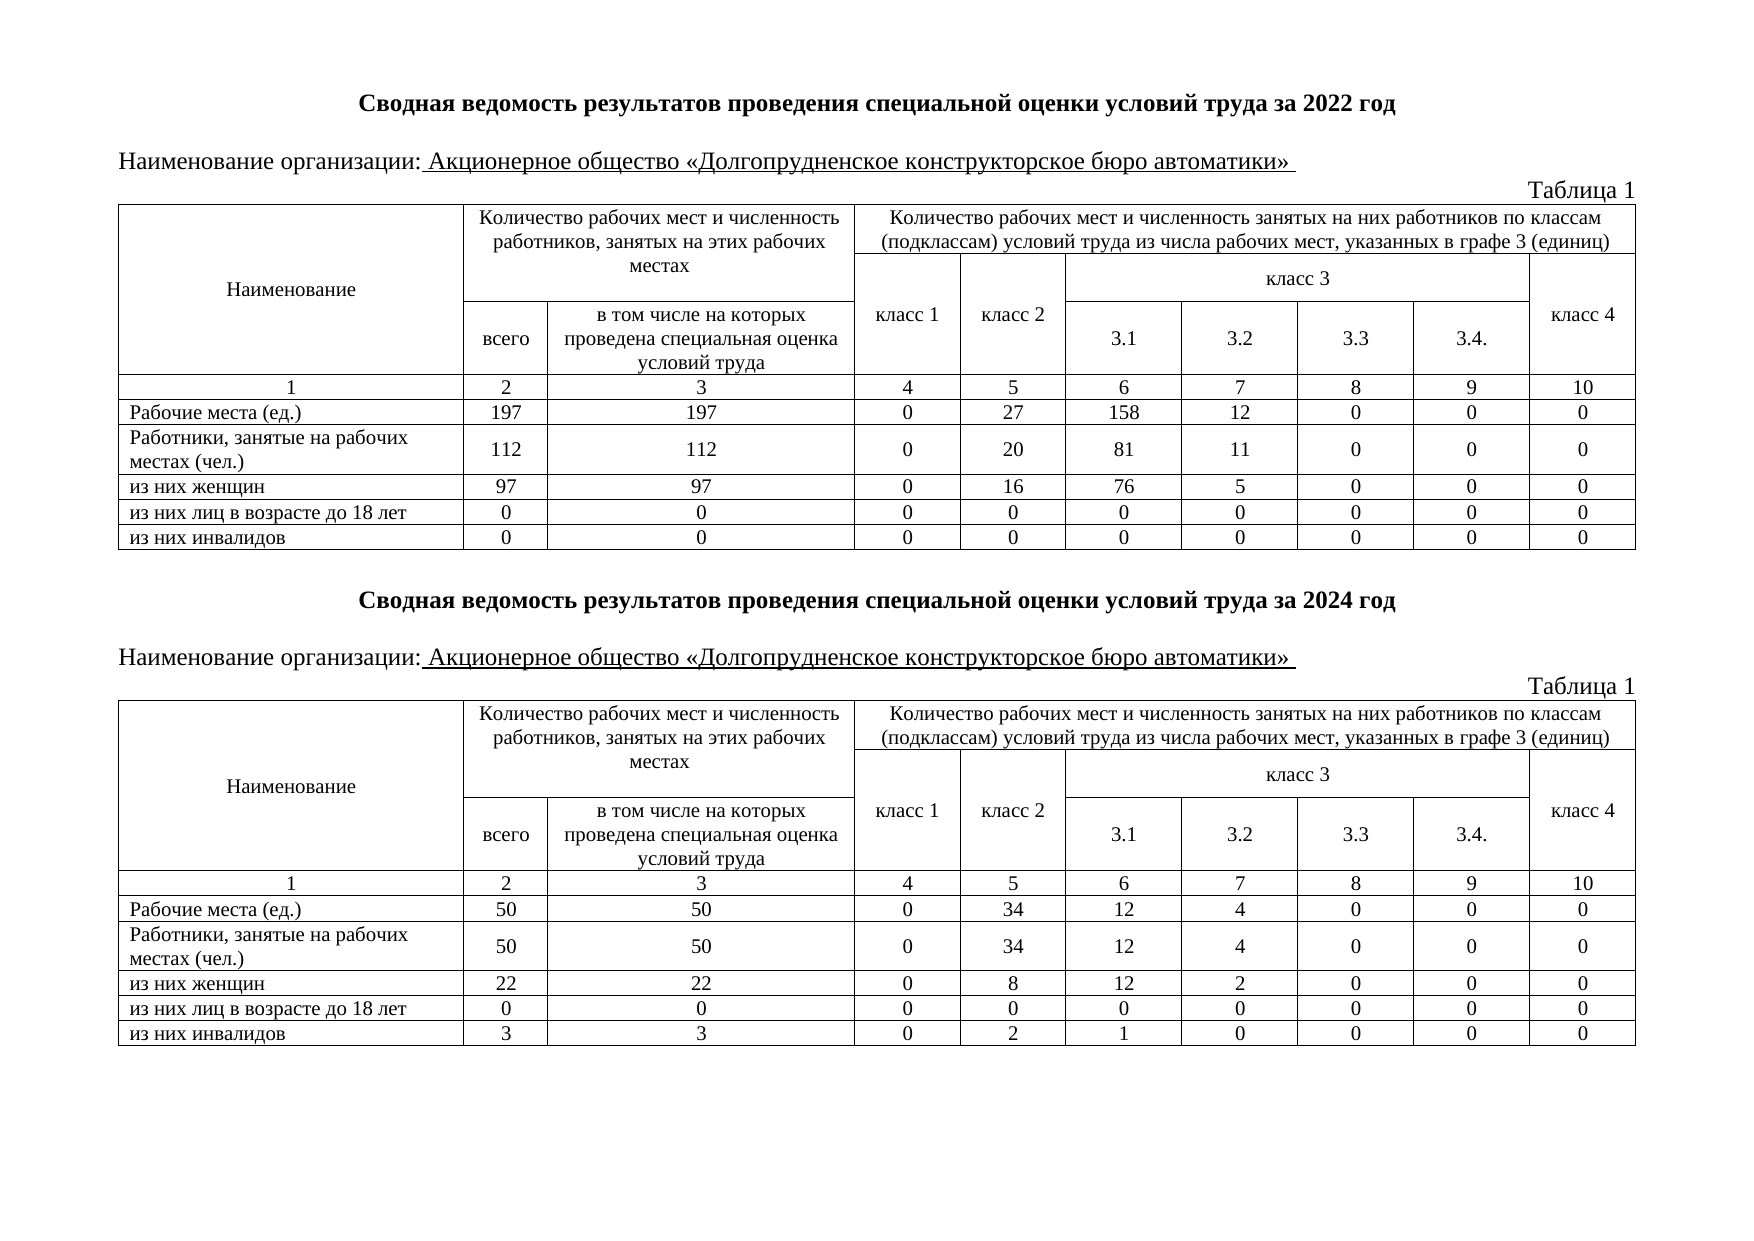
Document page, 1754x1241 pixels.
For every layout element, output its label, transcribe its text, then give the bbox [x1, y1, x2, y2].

table_cell 0 [855, 971, 960, 995]
table_cell всего [464, 798, 547, 870]
table_cell класс 3 [1066, 750, 1529, 797]
table_cell 10 [1530, 375, 1635, 399]
table_cell 3.4. [1414, 798, 1529, 870]
table_cell 5 [961, 871, 1065, 895]
table_cell 0 [1414, 400, 1529, 424]
table_cell 0 [1298, 425, 1413, 473]
table_cell 2 [464, 375, 547, 399]
table_cell в том числе на которых проведена специальная оценка условий труда [548, 798, 854, 870]
table_cell 0 [961, 996, 1065, 1020]
table_cell 97 [548, 475, 854, 498]
table_cell 8 [1298, 375, 1413, 399]
table_cell класс 2 [961, 254, 1065, 374]
table_cell 27 [961, 400, 1065, 424]
table_cell 0 [855, 425, 960, 473]
table_cell 12 [1066, 922, 1181, 970]
table_cell 4 [1182, 922, 1297, 970]
table_cell 2 [1182, 971, 1297, 995]
table_cell Работники, занятые на рабочих местах (чел.) [119, 922, 463, 970]
text Наименование организации: Акционерное общество «Долгопрудненское конструкторское бюро автоматики» [118, 146, 1636, 175]
table_cell 2 [464, 871, 547, 895]
table_cell 7 [1182, 375, 1297, 399]
table_cell 2 [961, 1021, 1065, 1045]
table_cell 3 [464, 1021, 547, 1045]
table_cell 50 [548, 896, 854, 921]
table_cell 0 [1414, 996, 1529, 1020]
table_cell 0 [1414, 525, 1529, 549]
table_cell 197 [464, 400, 547, 424]
table_cell 0 [1414, 922, 1529, 970]
table_cell 34 [961, 896, 1065, 921]
table_cell 0 [855, 475, 960, 498]
table_cell из них женщин [119, 475, 463, 498]
table_cell 12 [1066, 971, 1181, 995]
table_cell 0 [1414, 425, 1529, 473]
table_cell 0 [1298, 400, 1413, 424]
table_cell 0 [548, 525, 854, 549]
table_cell 22 [464, 971, 547, 995]
table_cell 81 [1066, 425, 1181, 473]
table_cell 34 [961, 922, 1065, 970]
table_header Количество рабочих мест и численность работников, занятых на этих рабочих местах [464, 701, 854, 797]
table_cell из них инвалидов [119, 1021, 463, 1045]
table_cell 3 [548, 871, 854, 895]
table_cell 3.2 [1182, 302, 1297, 374]
table_cell 11 [1182, 425, 1297, 473]
table_cell 0 [1298, 1021, 1413, 1045]
table_cell 0 [1066, 996, 1181, 1020]
table_cell класс 4 [1530, 750, 1635, 870]
table_cell 50 [464, 922, 547, 970]
text Наименование организации: Акционерное общество «Долгопрудненское конструкторское бюро автоматики» [118, 642, 1636, 671]
table_cell 1 [119, 375, 463, 399]
text Сводная ведомость результатов проведения специальной оценки условий труда за 2022 год [118, 88, 1636, 117]
table_cell 4 [855, 871, 960, 895]
table_cell 0 [1414, 971, 1529, 995]
table_cell 0 [1530, 500, 1635, 524]
table_cell 0 [855, 896, 960, 921]
table_cell класс 1 [855, 750, 960, 870]
table_cell 8 [1298, 871, 1413, 895]
table_cell 20 [961, 425, 1065, 473]
table_cell класс 4 [1530, 254, 1635, 374]
table_cell 0 [1530, 971, 1635, 995]
table_cell 5 [1182, 475, 1297, 498]
table_cell 0 [1298, 500, 1413, 524]
table_cell из них женщин [119, 971, 463, 995]
table_cell 1 [1066, 1021, 1181, 1045]
table_cell 1 [119, 871, 463, 895]
table_cell 0 [1298, 475, 1413, 498]
table_cell 97 [464, 475, 547, 498]
table_cell 4 [1182, 896, 1297, 921]
table_cell 0 [464, 996, 547, 1020]
table_cell 0 [464, 525, 547, 549]
table_cell 112 [548, 425, 854, 473]
table_cell из них инвалидов [119, 525, 463, 549]
table_header Количество рабочих мест и численность занятых на них работников по классам (подклассам) условий труда из числа рабочих мест, указанных в графе 3 (единиц) [855, 701, 1635, 749]
table_cell 3.1 [1066, 798, 1181, 870]
table_cell 9 [1414, 871, 1529, 895]
table_cell 50 [464, 896, 547, 921]
table_cell 5 [961, 375, 1065, 399]
table_cell 9 [1414, 375, 1529, 399]
text Таблица 1 [118, 671, 1636, 700]
table_cell 6 [1066, 871, 1181, 895]
table_cell 6 [1066, 375, 1181, 399]
table_cell 12 [1066, 896, 1181, 921]
table_cell 0 [1530, 425, 1635, 473]
table_cell 0 [1530, 1021, 1635, 1045]
table_cell 0 [1414, 1021, 1529, 1045]
table_cell 0 [855, 1021, 960, 1045]
table_cell 3.3 [1298, 302, 1413, 374]
table_cell 3.2 [1182, 798, 1297, 870]
table_cell 0 [855, 922, 960, 970]
table_cell 0 [1530, 475, 1635, 498]
table_cell 0 [1182, 500, 1297, 524]
table_cell 0 [1530, 896, 1635, 921]
table_cell Рабочие места (ед.) [119, 400, 463, 424]
table_cell всего [464, 302, 547, 374]
table_cell 3.1 [1066, 302, 1181, 374]
table_cell 0 [1066, 525, 1181, 549]
table_cell 4 [855, 375, 960, 399]
table_cell Рабочие места (ед.) [119, 896, 463, 921]
table_cell 0 [1414, 896, 1529, 921]
table_cell 0 [855, 996, 960, 1020]
table_header Наименование [119, 701, 463, 870]
table_cell 0 [548, 996, 854, 1020]
table_cell 0 [548, 500, 854, 524]
table_cell 112 [464, 425, 547, 473]
table_header Количество рабочих мест и численность занятых на них работников по классам (подклассам) условий труда из числа рабочих мест, указанных в графе 3 (единиц) [855, 205, 1635, 253]
table_cell 0 [1298, 996, 1413, 1020]
table_cell 0 [1182, 525, 1297, 549]
table_cell 0 [1530, 922, 1635, 970]
table_cell Работники, занятые на рабочих местах (чел.) [119, 425, 463, 473]
table_cell 0 [855, 500, 960, 524]
table_cell в том числе на которых проведена специальная оценка условий труда [548, 302, 854, 374]
table_cell 0 [855, 400, 960, 424]
table_cell 16 [961, 475, 1065, 498]
table_cell из них лиц в возрасте до 18 лет [119, 996, 463, 1020]
table_cell 3 [548, 1021, 854, 1045]
table_cell 12 [1182, 400, 1297, 424]
table_cell 0 [961, 525, 1065, 549]
text Таблица 1 [118, 175, 1636, 203]
table_cell 0 [1414, 475, 1529, 498]
table_cell 0 [1298, 971, 1413, 995]
table_cell 0 [1066, 500, 1181, 524]
table_cell 0 [1414, 500, 1529, 524]
table_cell класс 3 [1066, 254, 1529, 301]
table_cell 0 [1298, 922, 1413, 970]
table_cell 0 [1298, 896, 1413, 921]
table_cell 7 [1182, 871, 1297, 895]
table_cell из них лиц в возрасте до 18 лет [119, 500, 463, 524]
table_cell 3 [548, 375, 854, 399]
text Сводная ведомость результатов проведения специальной оценки условий труда за 2024 год [118, 585, 1636, 613]
table_header Количество рабочих мест и численность работников, занятых на этих рабочих местах [464, 205, 854, 301]
table_cell 3.3 [1298, 798, 1413, 870]
table_cell 0 [464, 500, 547, 524]
table_cell 0 [1182, 996, 1297, 1020]
table_cell 8 [961, 971, 1065, 995]
table_cell 3.4. [1414, 302, 1529, 374]
table_cell класс 1 [855, 254, 960, 374]
table_cell 0 [1530, 525, 1635, 549]
table_cell 158 [1066, 400, 1181, 424]
table_cell 0 [1530, 996, 1635, 1020]
table_cell 50 [548, 922, 854, 970]
table_cell 0 [1182, 1021, 1297, 1045]
table_cell 0 [1530, 400, 1635, 424]
table_cell 22 [548, 971, 854, 995]
table_cell 10 [1530, 871, 1635, 895]
table_cell 0 [961, 500, 1065, 524]
table_cell 0 [1298, 525, 1413, 549]
table_cell 0 [855, 525, 960, 549]
table_cell 197 [548, 400, 854, 424]
table_cell 76 [1066, 475, 1181, 498]
table_header Наименование [119, 205, 463, 374]
table_cell класс 2 [961, 750, 1065, 870]
